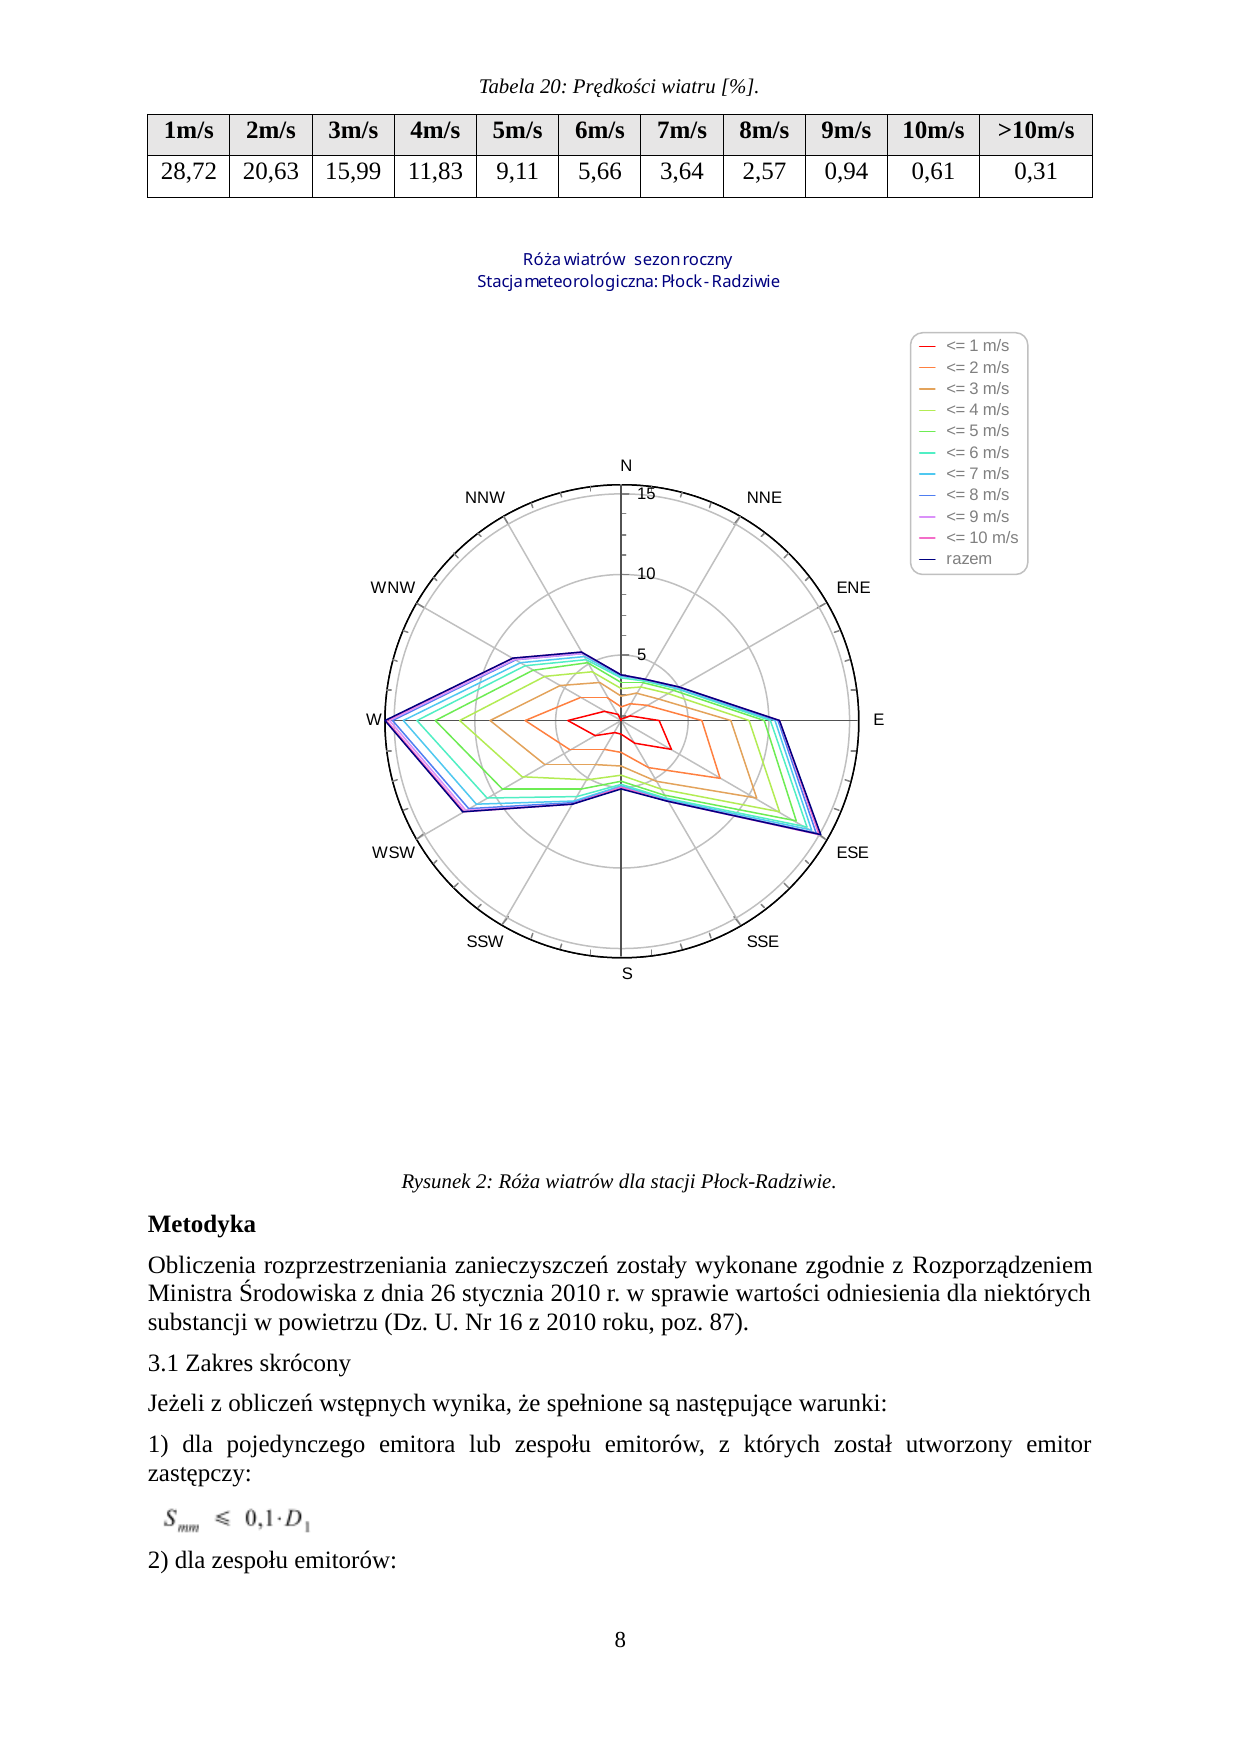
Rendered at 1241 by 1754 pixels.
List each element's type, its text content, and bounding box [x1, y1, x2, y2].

table_header 2m/s [230, 115, 312, 155]
table_header 8m/s [724, 115, 805, 155]
table_header 1m/s [148, 115, 229, 155]
table_header 3m/s [313, 115, 394, 155]
table_cell 2,57 [724, 156, 805, 197]
table_header 4m/s [395, 115, 476, 155]
table_cell 28,72 [148, 156, 229, 197]
picture [147, 1498, 343, 1545]
table_header 5m/s [477, 115, 558, 155]
table_header 7m/s [641, 115, 723, 155]
table_header 9m/s [806, 115, 887, 155]
table_header 10m/s [888, 115, 979, 155]
table_header >10m/s [980, 115, 1092, 155]
table_cell 15,99 [313, 156, 394, 197]
text Obliczenia rozprzestrzeniania zanieczyszczeń zostały wykonane zgodnie z Rozporządzeniem Ministra Środowiska z dnia 26 stycznia 2010 r. w sprawie wartości odniesienia dla niektórych substancji w powietrzu (Dz. U. Nr 16 z 2010 roku, poz. 87). [148, 1250, 1092, 1336]
text 2) dla zespołu emitorów: [148, 1545, 1092, 1574]
table_cell 20,63 [230, 156, 312, 197]
table_cell 5,66 [559, 156, 640, 197]
table_cell 11,83 [395, 156, 476, 197]
table_cell 0,31 [980, 156, 1092, 197]
table_cell 0,61 [888, 156, 979, 197]
text 3.1 Zakres skrócony [148, 1348, 1092, 1377]
text Jeżeli z obliczeń wstępnych wynika, że spełnione są następujące warunki: [148, 1388, 1092, 1417]
table_cell 3,64 [641, 156, 723, 197]
table_cell 9,11 [477, 156, 558, 197]
table_header 6m/s [559, 115, 640, 155]
text Tabela 20: Prędkości wiatru [%]. [148, 74, 1092, 98]
text Metodyka [148, 1209, 1092, 1238]
table_cell 0,94 [806, 156, 887, 197]
text 1) dla pojedynczego emitora lub zespołu emitorów, z których został utworzony emitor zastępczy: [148, 1429, 1092, 1486]
text Rysunek 2: Róża wiatrów dla stacji Płock-Radziwie. [148, 211, 1092, 1193]
